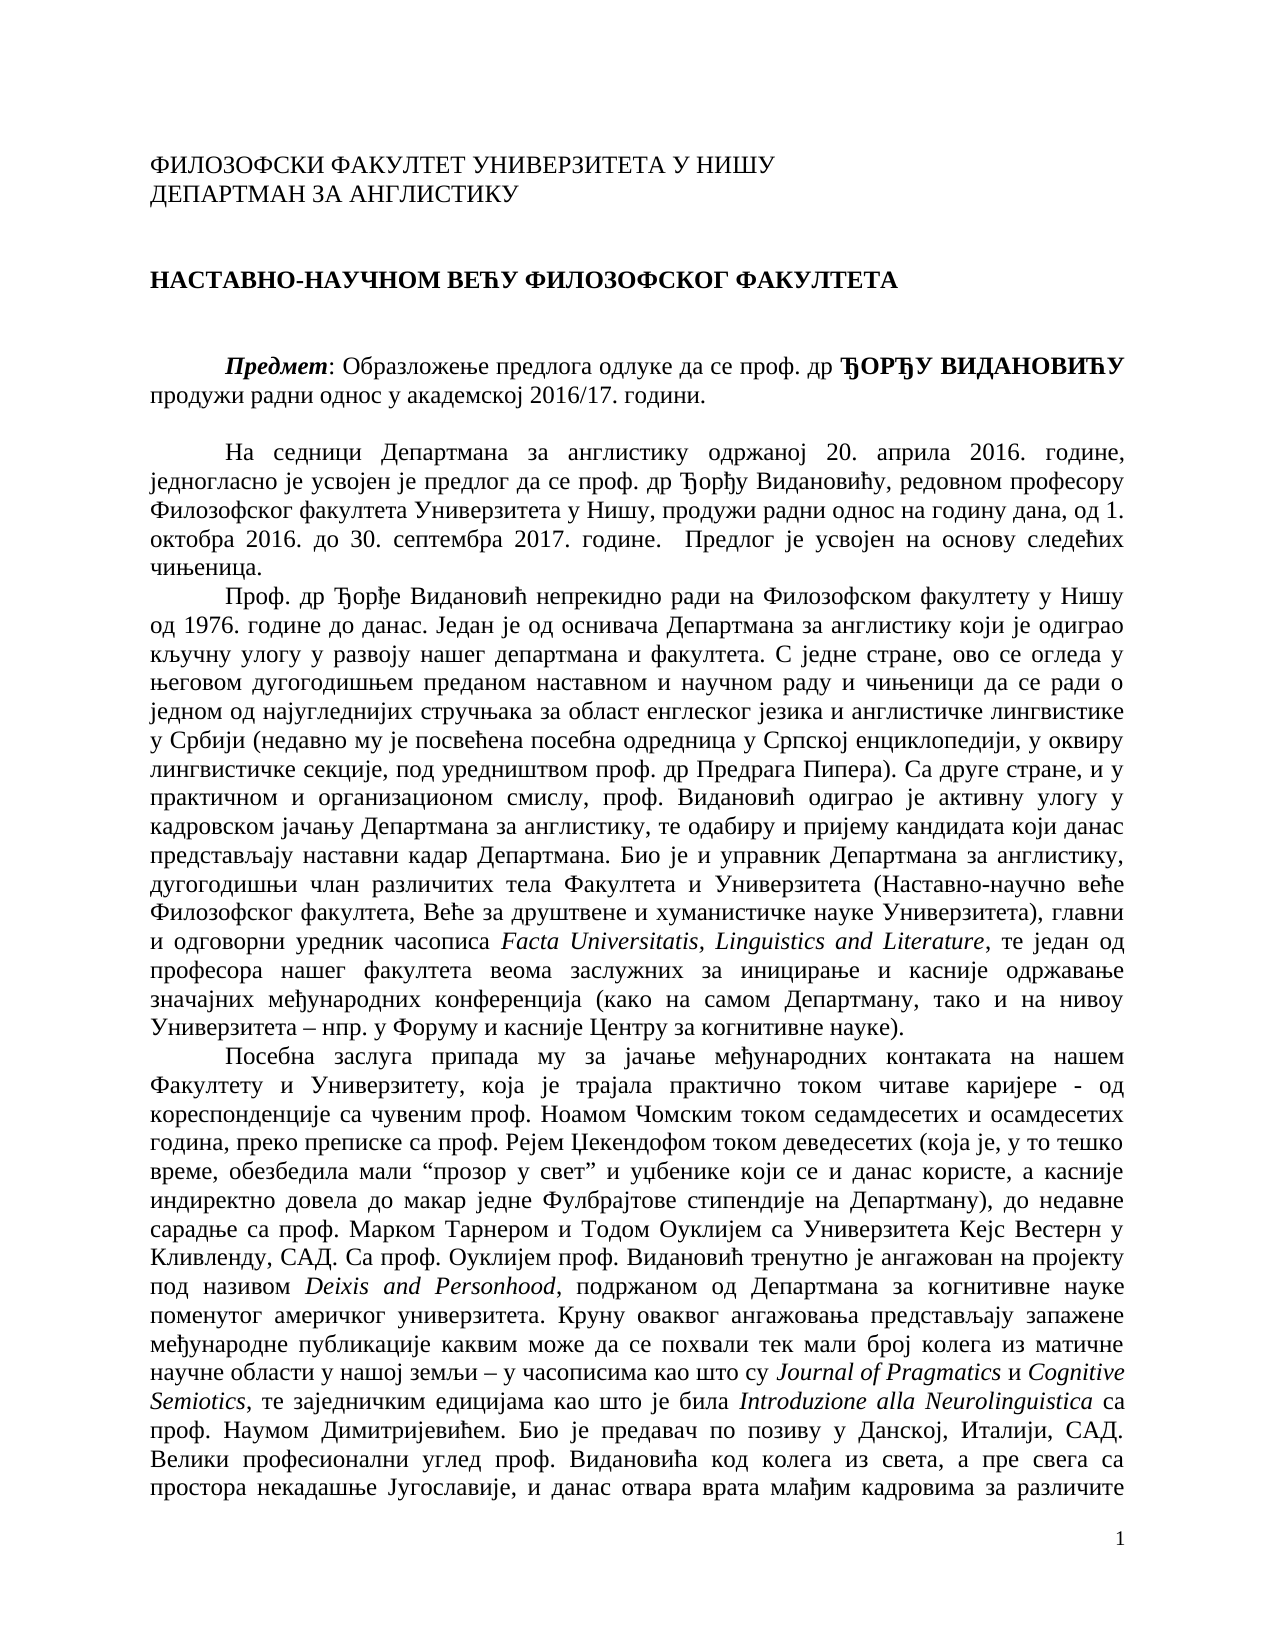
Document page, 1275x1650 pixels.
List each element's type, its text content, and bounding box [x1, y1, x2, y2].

text НАСТАВНО-НАУЧНОМ ВЕЋУ ФИЛОЗОФСКОГ ФАКУЛТЕТА [150, 265, 1125, 294]
text На седници Департмана за англистику одржаној 20. априла 2016. године, једногласно је усвојен је предлог да се проф. др Ђорђу Видановићу, редовном професору Филозофског факултета Универзитета у Нишу, продужи радни однос на годину дана, од 1. октобра 2016. до 30. септембра 2017. године. Предлог је усвојен на основу следећих чињеница. [150, 437, 1125, 581]
text Предмет: Образложење предлога одлуке да се проф. др ЂОРЂУ ВИДАНОВИЋУ продужи радни однос у академској 2016/17. години. [150, 351, 1125, 409]
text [150, 1041, 1125, 1501]
text Проф. др Ђорђе Видановић непрекидно ради на Филозофском факултету у Нишу од 1976. године до данас. Један је од оснивача Департмана за англистику који је одиграо кључну улогу у развоју нашег департмана и факултета. С једне стране, ово се огледа у његовом дугогодишњем преданом наставном и научном раду и чињеници да се ради о једном од најугледнијих стручњака за област енглеског језика и англистичке лингвистике у Србији (недавно му је посвећена посебна одредница у Српској енциклопедији, у оквиру лингвистичке секције, под уредништвом проф. др Предрага Пипера). Са друге стране, и у практичном и организационом смислу, проф. Видановић одиграо је активну улогу у кадровском јачању Департмана за англистику, те одабиру и пријему кандидата који данас представљају наставни кадар Департмана. Био је и управник Департмана за англистику, дугогодишњи члан различитих тела Факултета и Универзитета (Наставно-научно веће Филозофског факултета, Веће за друштвене и хуманистичке науке Универзитета), главни и одговорни уредник часописа Facta Universitatis, Linguistics and Literature, те један од професора нашег факултета веома заслужних за иницирање и касније одржавање значајних међународних конференција (како на самом Департману, тако и на нивоу Универзитета – нпр. у Форуму и касније Центру за когнитивне науке). [150, 581, 1125, 1041]
text ДЕПАРТМАН ЗА АНГЛИСТИКУ [150, 179, 1125, 207]
text ФИЛОЗОФСКИ ФАКУЛТЕТ УНИВЕРЗИТЕТА У НИШУ [150, 150, 1125, 179]
